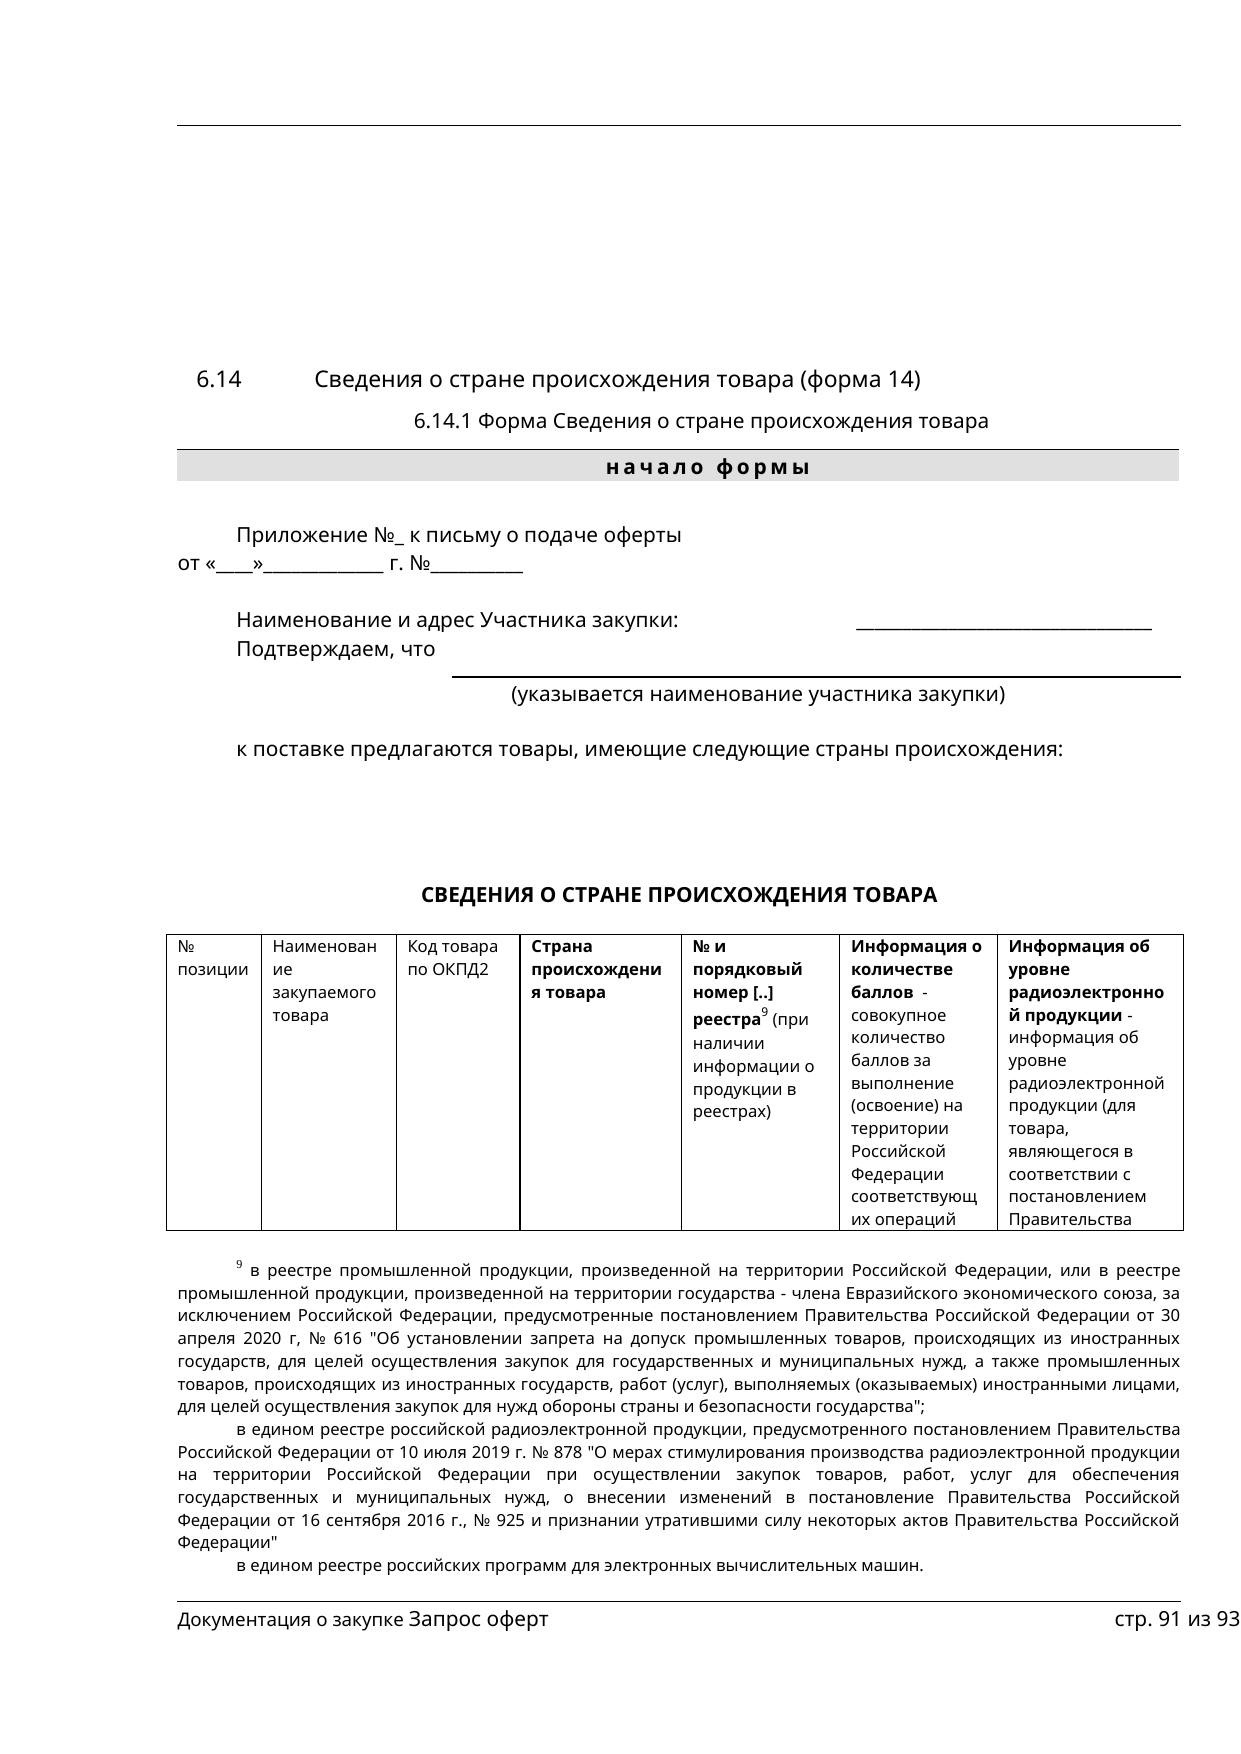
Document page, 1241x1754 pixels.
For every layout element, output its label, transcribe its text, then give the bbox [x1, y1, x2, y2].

text Подтверждаем, что [177, 634, 1181, 662]
text (указывается наименование участника закупки) [452, 678, 1181, 708]
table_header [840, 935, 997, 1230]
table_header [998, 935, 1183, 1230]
text СВЕДЕНИЯ О СТРАНЕ ПРОИСХОЖДЕНИЯ ТОВАРА [177, 881, 1181, 909]
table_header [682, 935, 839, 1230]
text 6.14.1 Форма Сведения о стране происхождения товара [413, 407, 1181, 435]
text Приложение №_ к письму о подаче оферты от «____»_____________ г. №__________ [177, 520, 1181, 577]
text начало формы [177, 450, 1179, 481]
text к поставке предлагаются товары, имеющие следующие страны происхождения: [177, 734, 1181, 763]
text Наименование и адрес Участника закупки: ________________________________ [177, 605, 1181, 634]
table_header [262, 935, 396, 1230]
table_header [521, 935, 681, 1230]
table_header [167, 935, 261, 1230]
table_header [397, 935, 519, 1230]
subtitle Сведения о стране происхождения товара (форма 14) [196, 363, 1181, 394]
